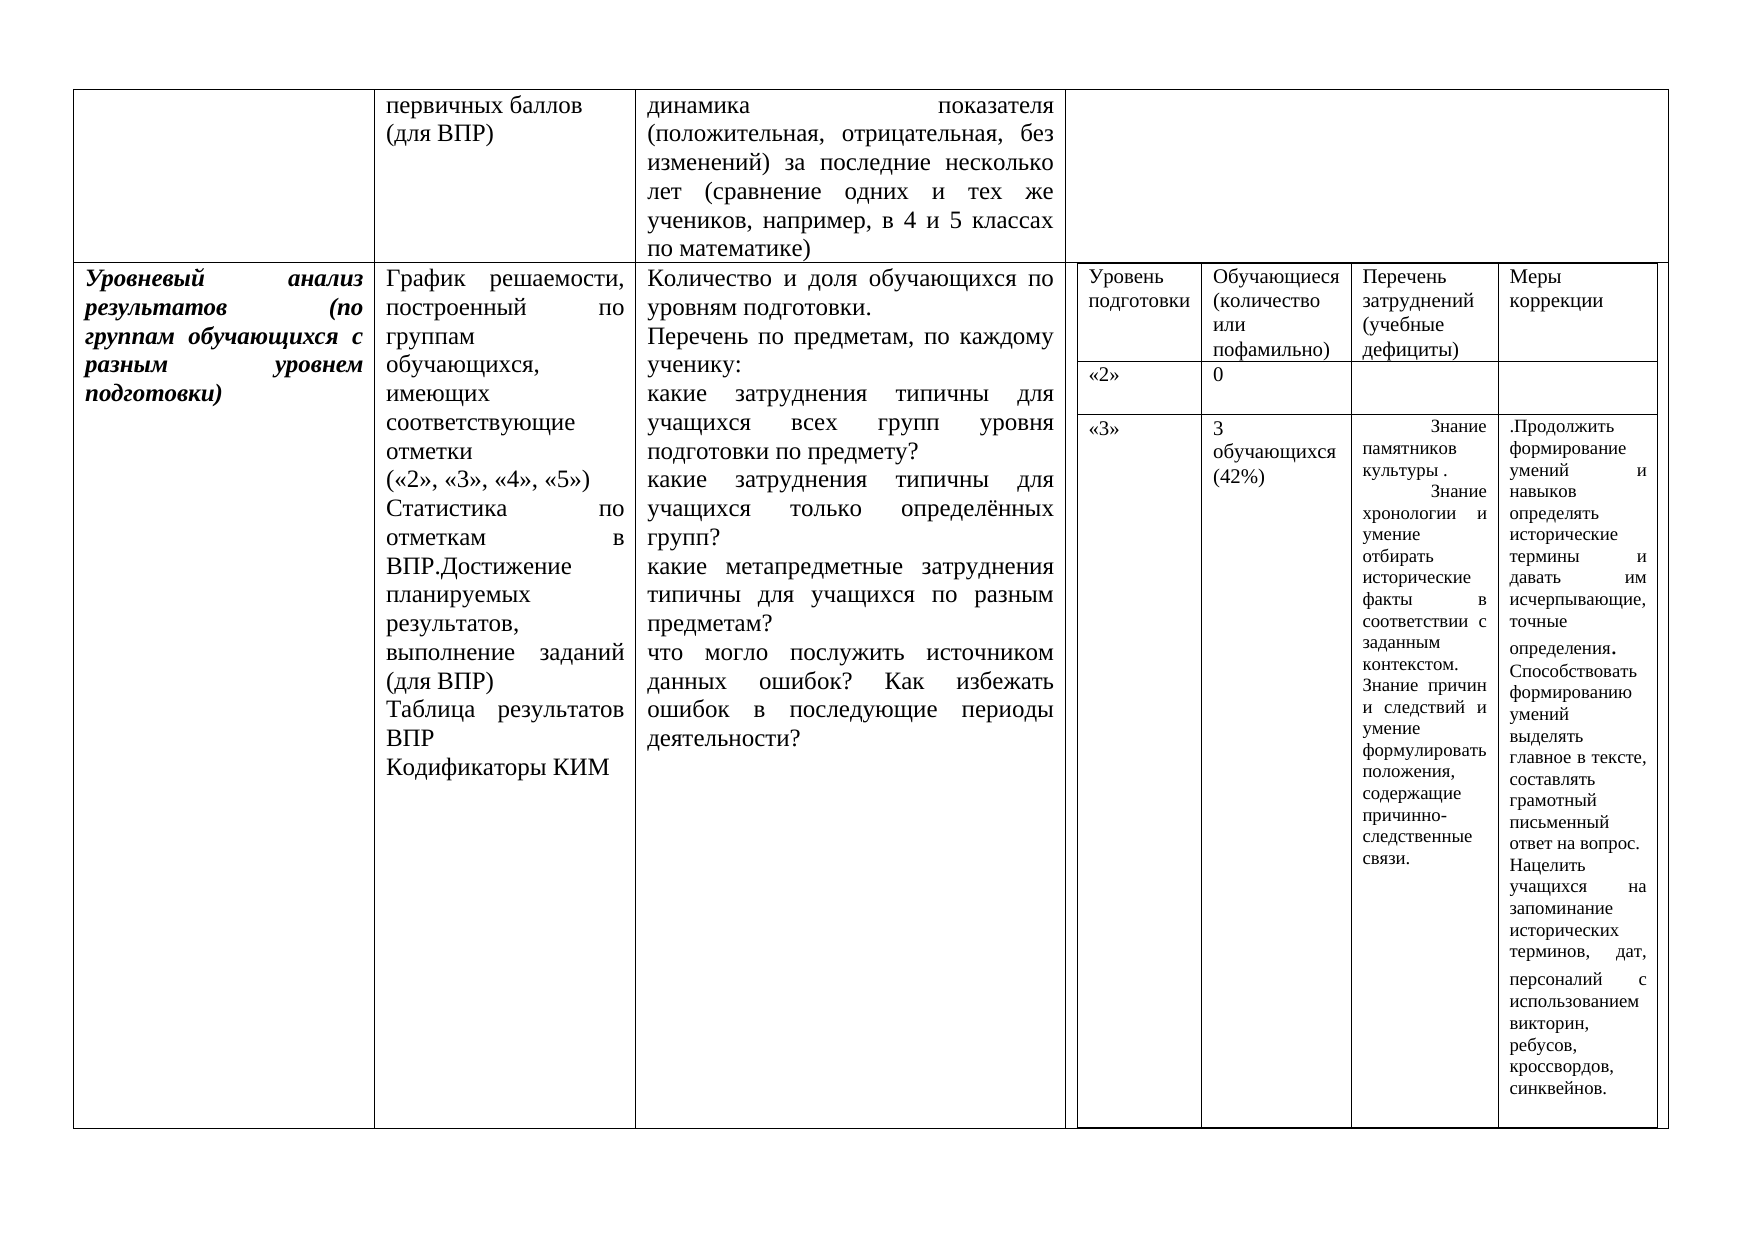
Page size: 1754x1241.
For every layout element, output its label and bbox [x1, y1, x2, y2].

table_cell [1066, 90, 1668, 262]
table_cell [74, 90, 374, 262]
table_cell [1078, 362, 1201, 414]
table_cell [1658, 263, 1668, 1128]
table_cell [375, 90, 635, 262]
table_cell [1078, 415, 1201, 1127]
table_cell [1202, 415, 1351, 1127]
table_cell [1352, 362, 1498, 414]
table_cell [1066, 263, 1077, 1128]
table_cell [636, 263, 1065, 1128]
table_cell [1352, 415, 1498, 1127]
table_cell [375, 263, 635, 1128]
table_cell [1499, 415, 1509, 1127]
table_cell [1352, 264, 1498, 361]
table_cell [1202, 264, 1351, 361]
table_cell [74, 263, 374, 1128]
table_cell [1202, 362, 1351, 414]
table_cell [1647, 415, 1657, 1127]
table_cell [636, 90, 1065, 262]
table_cell [1499, 362, 1657, 414]
table_cell [1078, 264, 1201, 361]
table_cell [1499, 264, 1657, 361]
